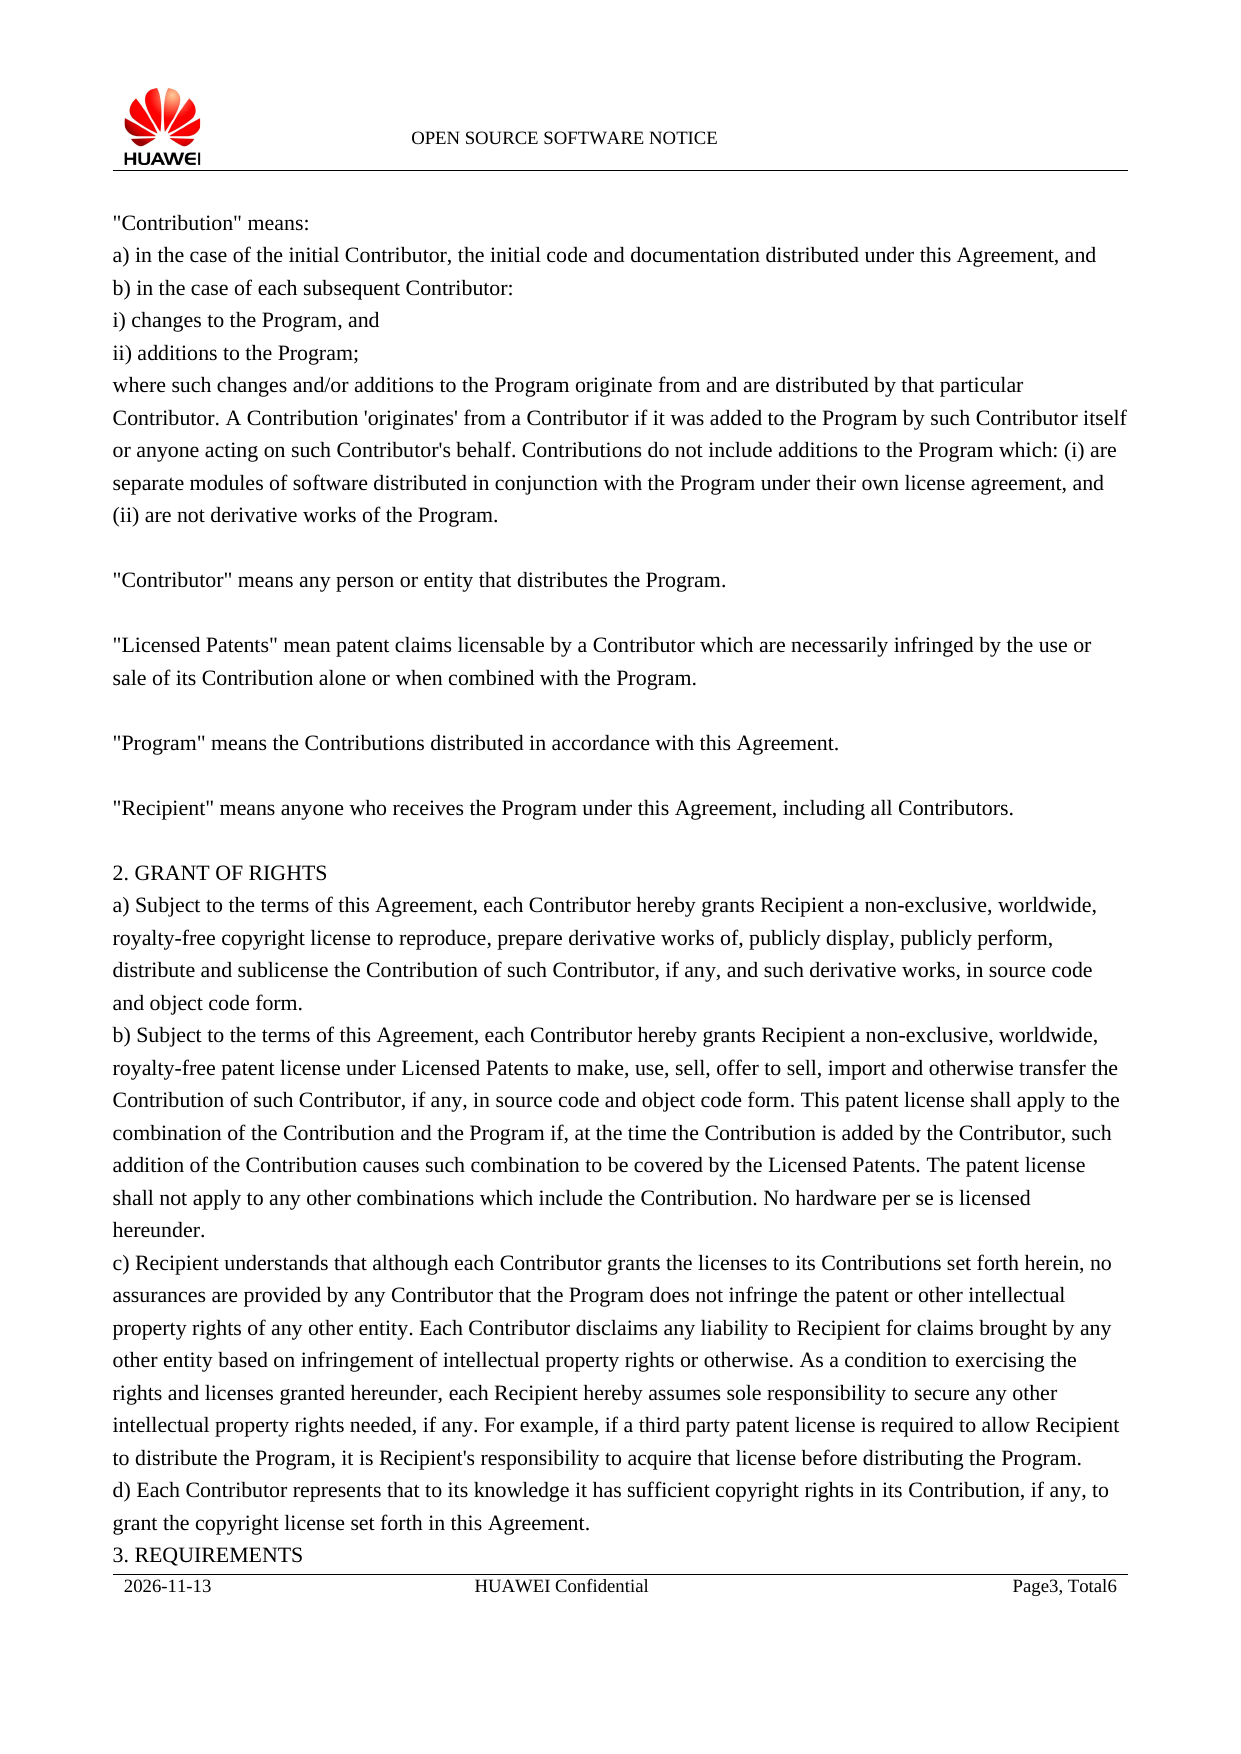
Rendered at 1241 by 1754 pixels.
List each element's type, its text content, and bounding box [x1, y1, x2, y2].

picture [124, 88, 201, 165]
